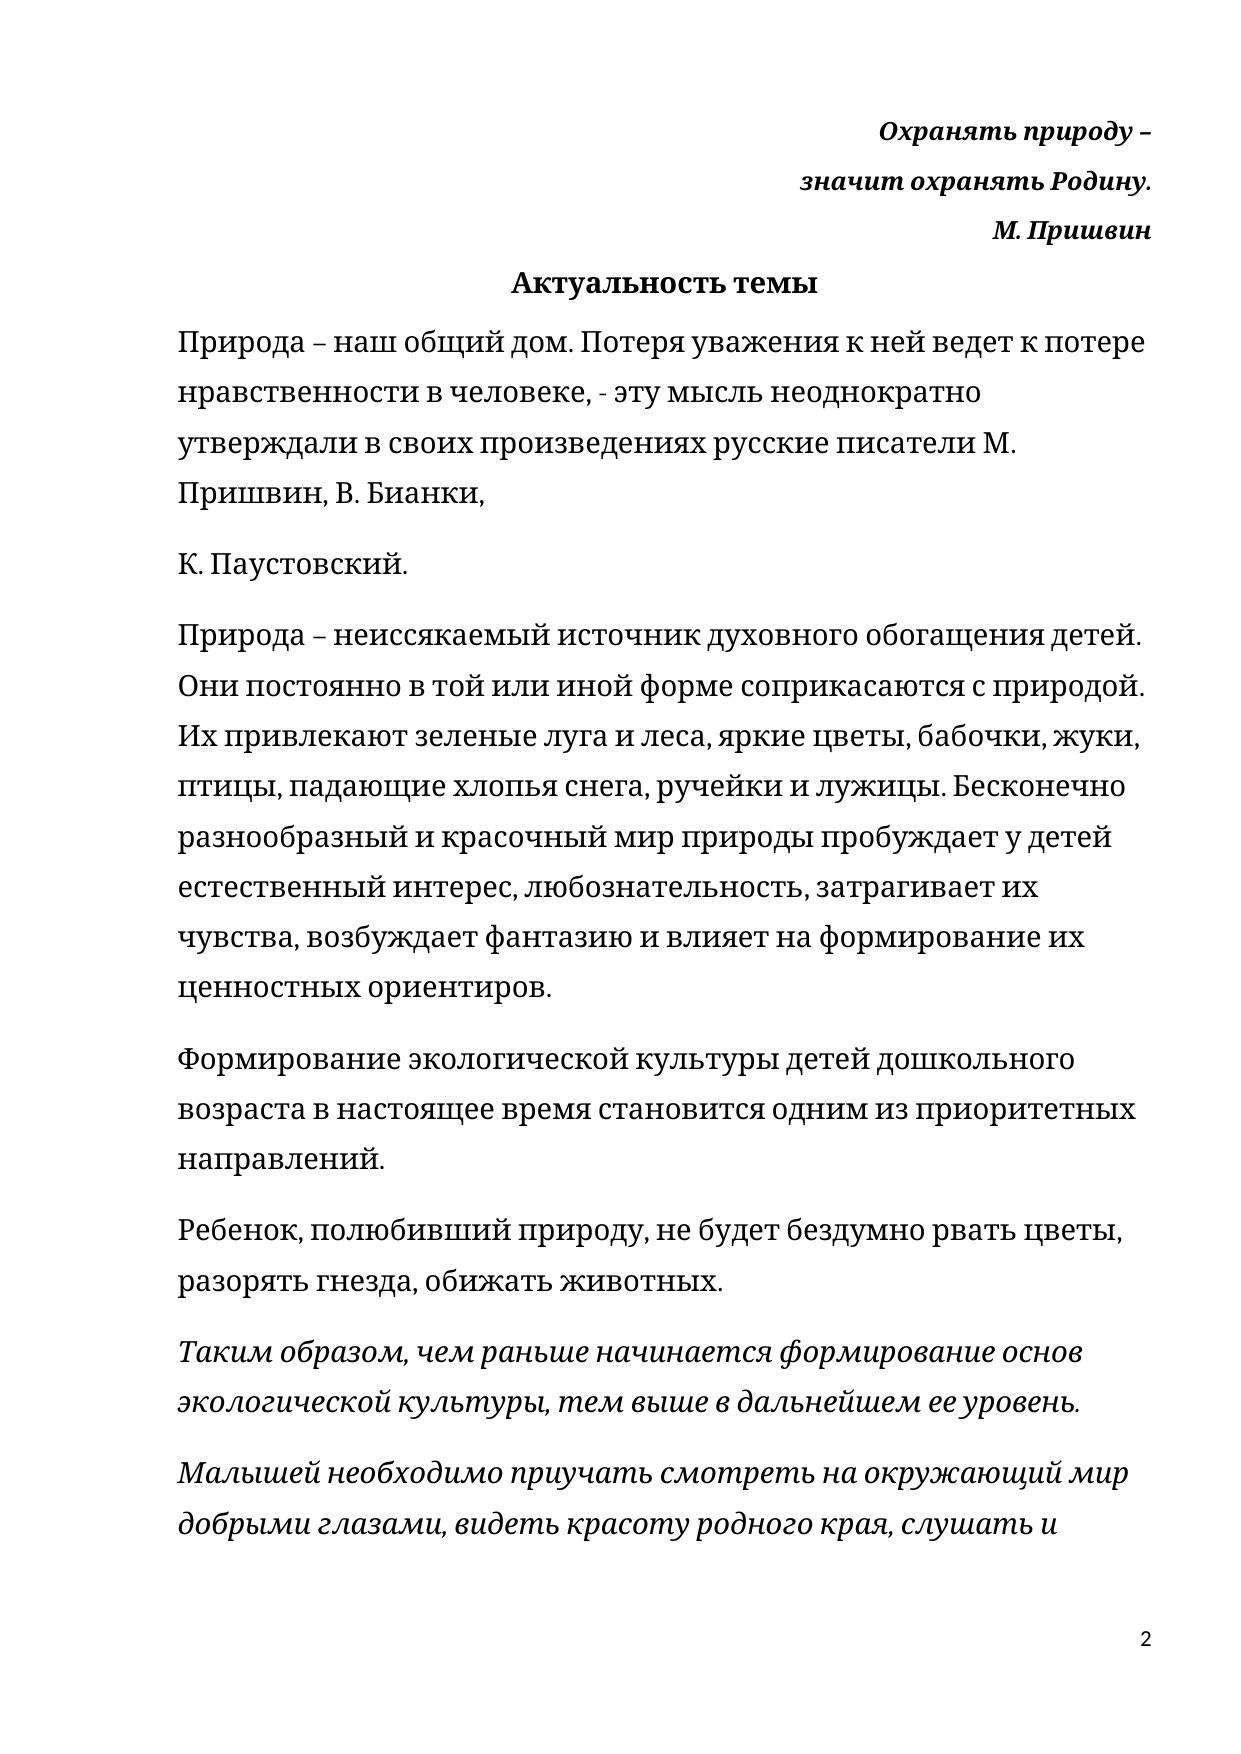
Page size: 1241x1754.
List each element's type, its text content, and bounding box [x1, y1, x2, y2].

text Природа – наш общий дом. Потеря уважения к ней ведет к потере нравственности в человеке, - эту мысль неоднократно утверждали в своих произведениях русские писатели М. Пришвин, В. Бианки, [177, 326, 1152, 511]
text К. Паустовский. [177, 548, 1152, 582]
text Актуальность темы [177, 267, 1152, 300]
text Таким образом, чем раньше начинается формирование основ экологической культуры, тем выше в дальнейшем ее уровень. [177, 1336, 1152, 1420]
text Ребенок, полюбивший природу, не будет бездумно рвать цветы, разорять гнезда, обижать животных. [177, 1214, 1152, 1298]
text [177, 1457, 1152, 1541]
text Охранять природу – [177, 118, 1152, 147]
text Природа – неиссякаемый источник духовного обогащения детей. Они постоянно в той или иной форме соприкасаются с природой. Их привлекают зеленые луга и леса, яркие цветы, бабочки, жуки, птицы, падающие хлопья снега, ручейки и лужицы. Бесконечно разнообразный и красочный мир природы пробуждает у детей естественный интерес, любознательность, затрагивает их чувства, возбуждает фантазию и влияет на формирование их ценностных ориентиров. [177, 619, 1152, 1005]
text М. Пришвин [177, 217, 1152, 246]
text значит охранять Родину. [177, 168, 1152, 196]
text Формирование экологической культуры детей дошкольного возраста в настоящее время становится одним из приоритетных направлений. [177, 1043, 1152, 1177]
